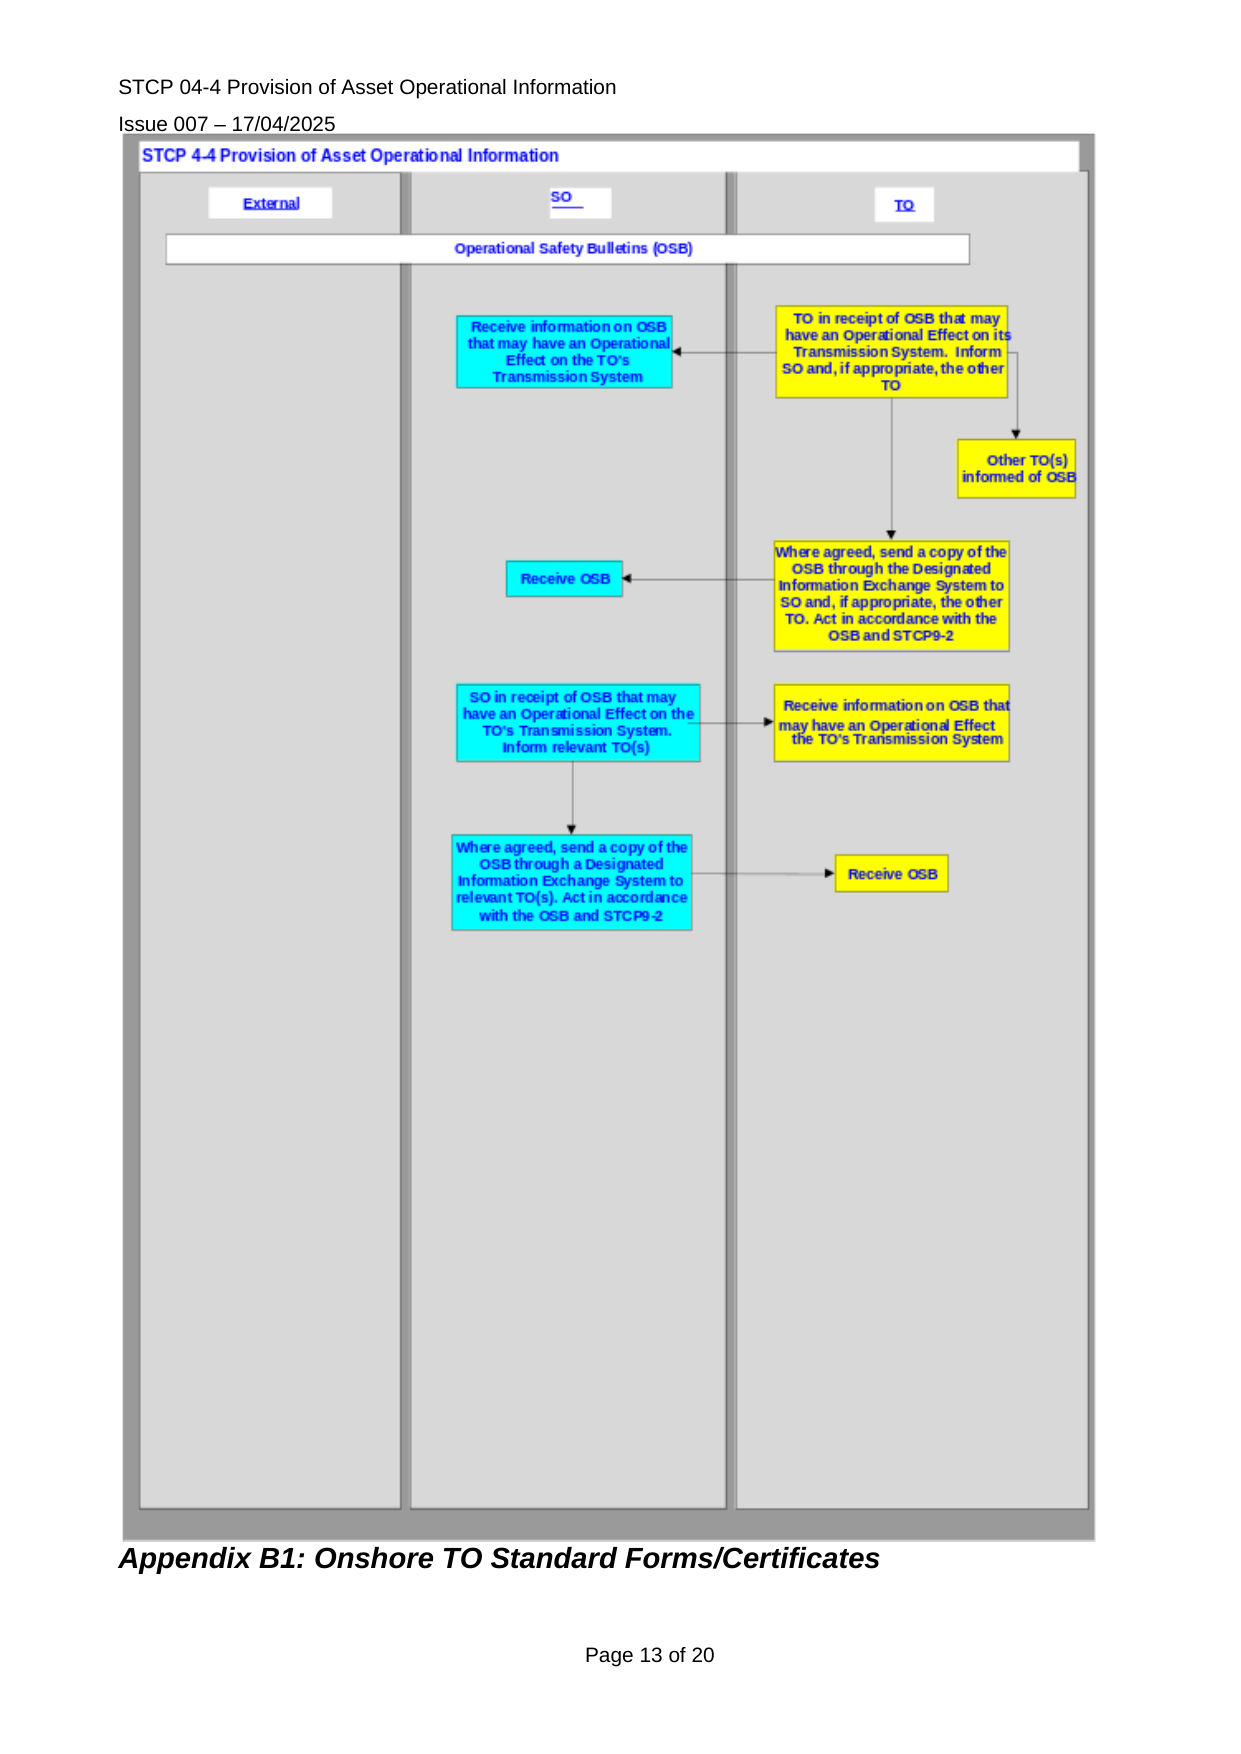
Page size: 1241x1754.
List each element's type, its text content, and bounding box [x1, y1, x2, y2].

subtitle Appendix B1: Onshore TO Standard Forms/Certificates [118, 148, 1181, 1575]
